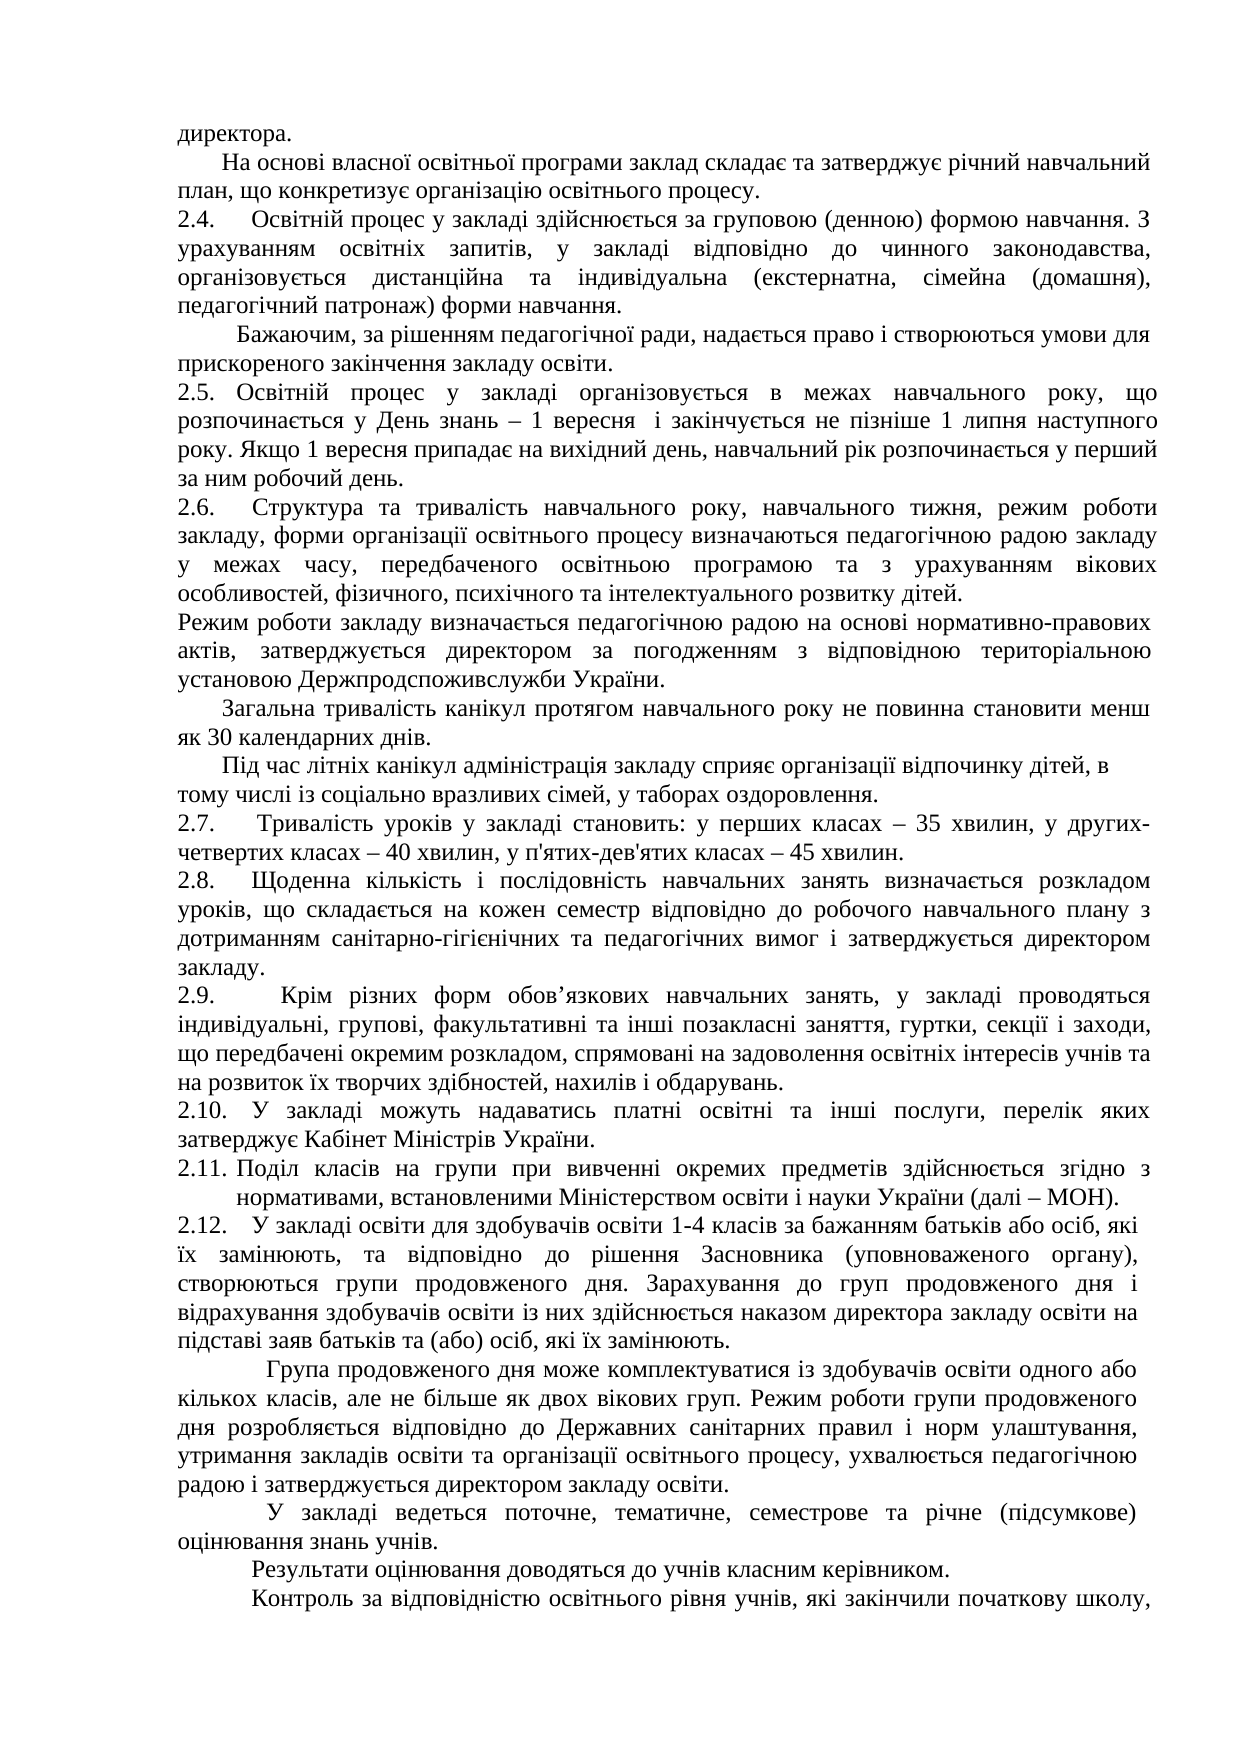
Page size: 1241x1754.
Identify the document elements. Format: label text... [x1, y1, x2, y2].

text Під час літніх канікул адміністрація закладу сприяє організації відпочинку дітей, в тому числі із соціально вразливих сімей, у таборах оздоровлення. [177, 751, 1152, 808]
list Освітній процес у закладі організовується в межах навчального року, що розпочинається у День знань – 1 вересня і закінчується не пізніше 1 липня наступного року. Якщо 1 вересня припадає на вихідний день, навчальний рік розпочинається у перший за ним робочий день. [177, 377, 1158, 492]
text Бажаючим, за рішенням педагогічної ради, надається право і створюються умови для прискореного закінчення закладу освіти. [177, 319, 1152, 377]
text Загальна тривалість канікул протягом навчального року не повинна становити менш як 30 календарних днів. [177, 693, 1152, 751]
list Щоденна кількість і послідовність навчальних занять визначається розкладом уроків, що складається на кожен семестр відповідно до робочого навчального плану з дотриманням санітарно-гігієнічних та педагогічних вимог і затверджується директором закладу. [177, 866, 1152, 981]
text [177, 118, 1152, 147]
list Тривалість уроків у закладі становить: у перших класах – 35 хвилин, у других-четвертих класах – 40 хвилин, у п'ятих-дев'ятих класах – 45 хвилин. [177, 808, 1152, 866]
list У закладі освіти для здобувачів освіти 1-4 класів за бажанням батьків або осіб, які їх замінюють, та відповідно до рішення Засновника (уповноваженого органу), створюються групи продовженого дня. Зарахування до груп продовженого дня і відрахування здобувачів освіти із них здійснюється наказом директора закладу освіти на підставі заяв батьків та (або) осіб, які їх замінюють. [177, 1211, 1139, 1354]
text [177, 1583, 1152, 1612]
list Крім різних форм обов’язкових навчальних занять, у закладі проводяться індивідуальні, групові, факультативні та інші позакласні заняття, гуртки, секції і заходи, що передбачені окремим розкладом, спрямовані на задоволення освітніх інтересів учнів та на розвиток їх творчих здібностей, нахилів і обдарувань. [177, 981, 1152, 1096]
list Структура та тривалість навчального року, навчального тижня, режим роботи закладу, форми організації освітнього процесу визначаються педагогічною радою закладу у межах часу, передбаченого освітньою програмою та з урахуванням вікових особливостей, фізичного, психічного та інтелектуального розвитку дітей. [177, 492, 1158, 607]
text Результати оцінювання доводяться до учнів класним керівником. [177, 1554, 1152, 1583]
text На основі власної освітньої програми заклад складає та затверджує річний навчальний план, що конкретизує організацію освітнього процесу. [177, 147, 1152, 204]
list Поділ класів на групи при вивченні окремих предметів здійснюється згідно з нормативами, встановленими Міністерством освіти і науки України (далі – МОН). [177, 1153, 1152, 1211]
list У закладі можуть надаватись платні освітні та інші послуги, перелік яких затверджує Кабінет Міністрів України. [177, 1096, 1152, 1153]
text Режим роботи закладу визначається педагогічною радою на основі нормативно-правових актів, затверджується директором за погодженням з відповідною територіальною установою Держпродспоживслужби України. [177, 607, 1152, 693]
text Група продовженого дня може комплектуватися із здобувачів освіти одного або кількох класів, але не більше як двох вікових груп. Режим роботи групи продовженого дня розробляється відповідно до Державних санітарних правил і норм улаштування, утримання закладів освіти та організації освітнього процесу, ухвалюється педагогічною радою і затверджується директором закладу освіти. [118, 1354, 1138, 1498]
list Освітній процес у закладі здійснюється за груповою (денною) формою навчання. З урахуванням освітніх запитів, у закладі відповідно до чинного законодавства, організовується дистанційна та індивідуальна (екстернатна, сімейна (домашня), педагогічний патронаж) форми навчання. [177, 204, 1152, 319]
text У закладі ведеться поточне, тематичне, семестрове та річне (підсумкове) оцінювання знань учнів. [118, 1498, 1138, 1554]
